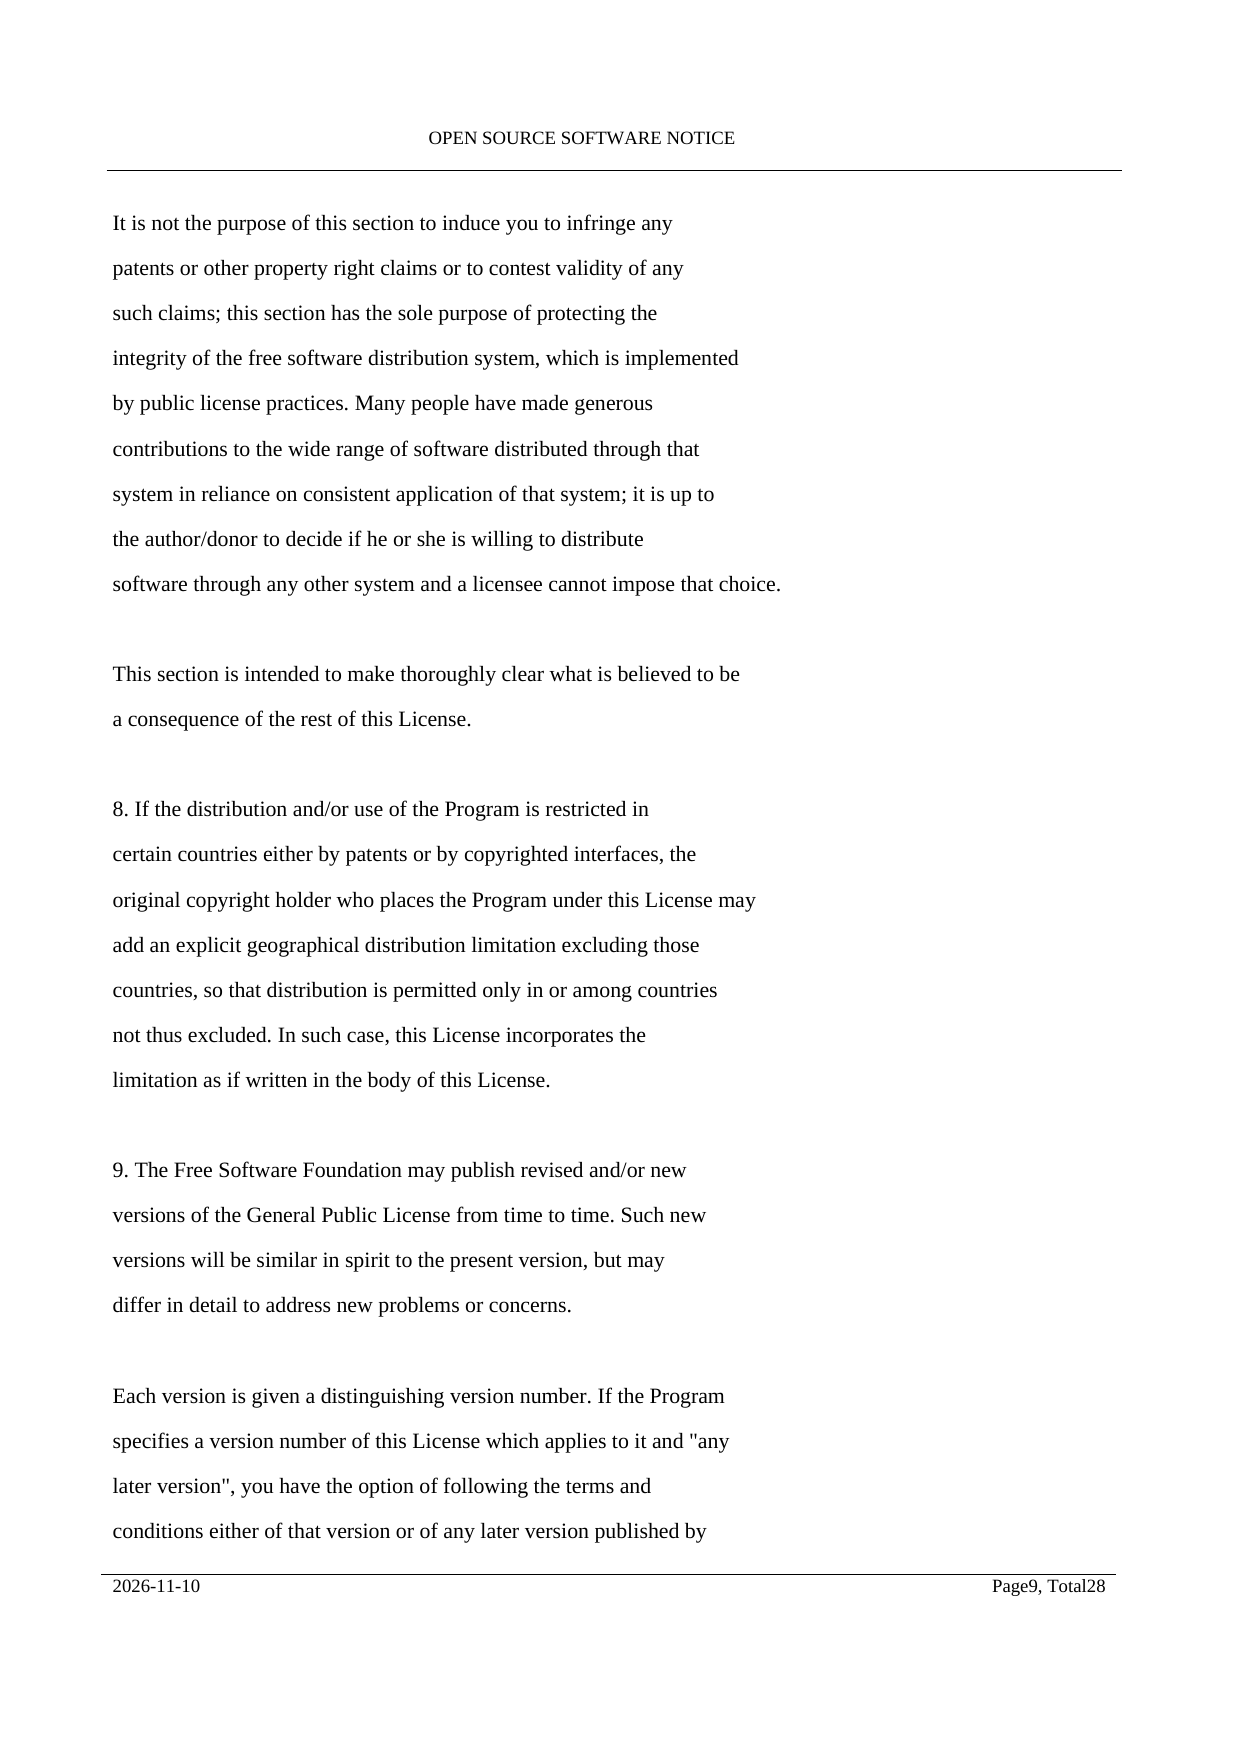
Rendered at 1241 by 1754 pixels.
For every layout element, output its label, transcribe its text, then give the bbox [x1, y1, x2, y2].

text by public license practices. Many people have made generous [112, 387, 1128, 419]
text limitation as if written in the body of this License. [112, 1063, 1128, 1096]
text a consequence of the rest of this License. [112, 702, 1128, 735]
text system in reliance on consistent application of that system; it is up to [112, 477, 1128, 509]
text later version", you have the option of following the terms and [112, 1469, 1128, 1502]
text specifies a version number of this License which applies to it and "any [112, 1424, 1128, 1457]
text It is not the purpose of this section to induce you to infringe any [112, 206, 1128, 239]
text Each version is given a distinguishing version number. If the Program [112, 1379, 1128, 1412]
text software through any other system and a licensee cannot impose that choice. [112, 567, 1128, 600]
text such claims; this section has the sole purpose of protecting the [112, 297, 1128, 329]
text conditions either of that version or of any later version published by [112, 1514, 1128, 1547]
text the author/donor to decide if he or she is willing to distribute [112, 522, 1128, 554]
text This section is intended to make thoroughly clear what is believed to be [112, 657, 1128, 690]
text patents or other property right claims or to contest validity of any [112, 251, 1128, 284]
text add an explicit geographical distribution limitation excluding those [112, 928, 1128, 961]
text countries, so that distribution is permitted only in or among countries [112, 973, 1128, 1006]
text versions will be similar in spirit to the present version, but may [112, 1244, 1128, 1276]
text 8. If the distribution and/or use of the Program is restricted in [112, 793, 1128, 825]
text contributions to the wide range of software distributed through that [112, 432, 1128, 464]
text 9. The Free Software Foundation may publish revised and/or new [112, 1153, 1128, 1186]
text original copyright holder who places the Program under this License may [112, 883, 1128, 915]
text differ in detail to address new problems or concerns. [112, 1289, 1128, 1321]
text certain countries either by patents or by copyrighted interfaces, the [112, 838, 1128, 870]
text not thus excluded. In such case, this License incorporates the [112, 1018, 1128, 1051]
text integrity of the free software distribution system, which is implemented [112, 342, 1128, 374]
text versions of the General Public License from time to time. Such new [112, 1199, 1128, 1231]
